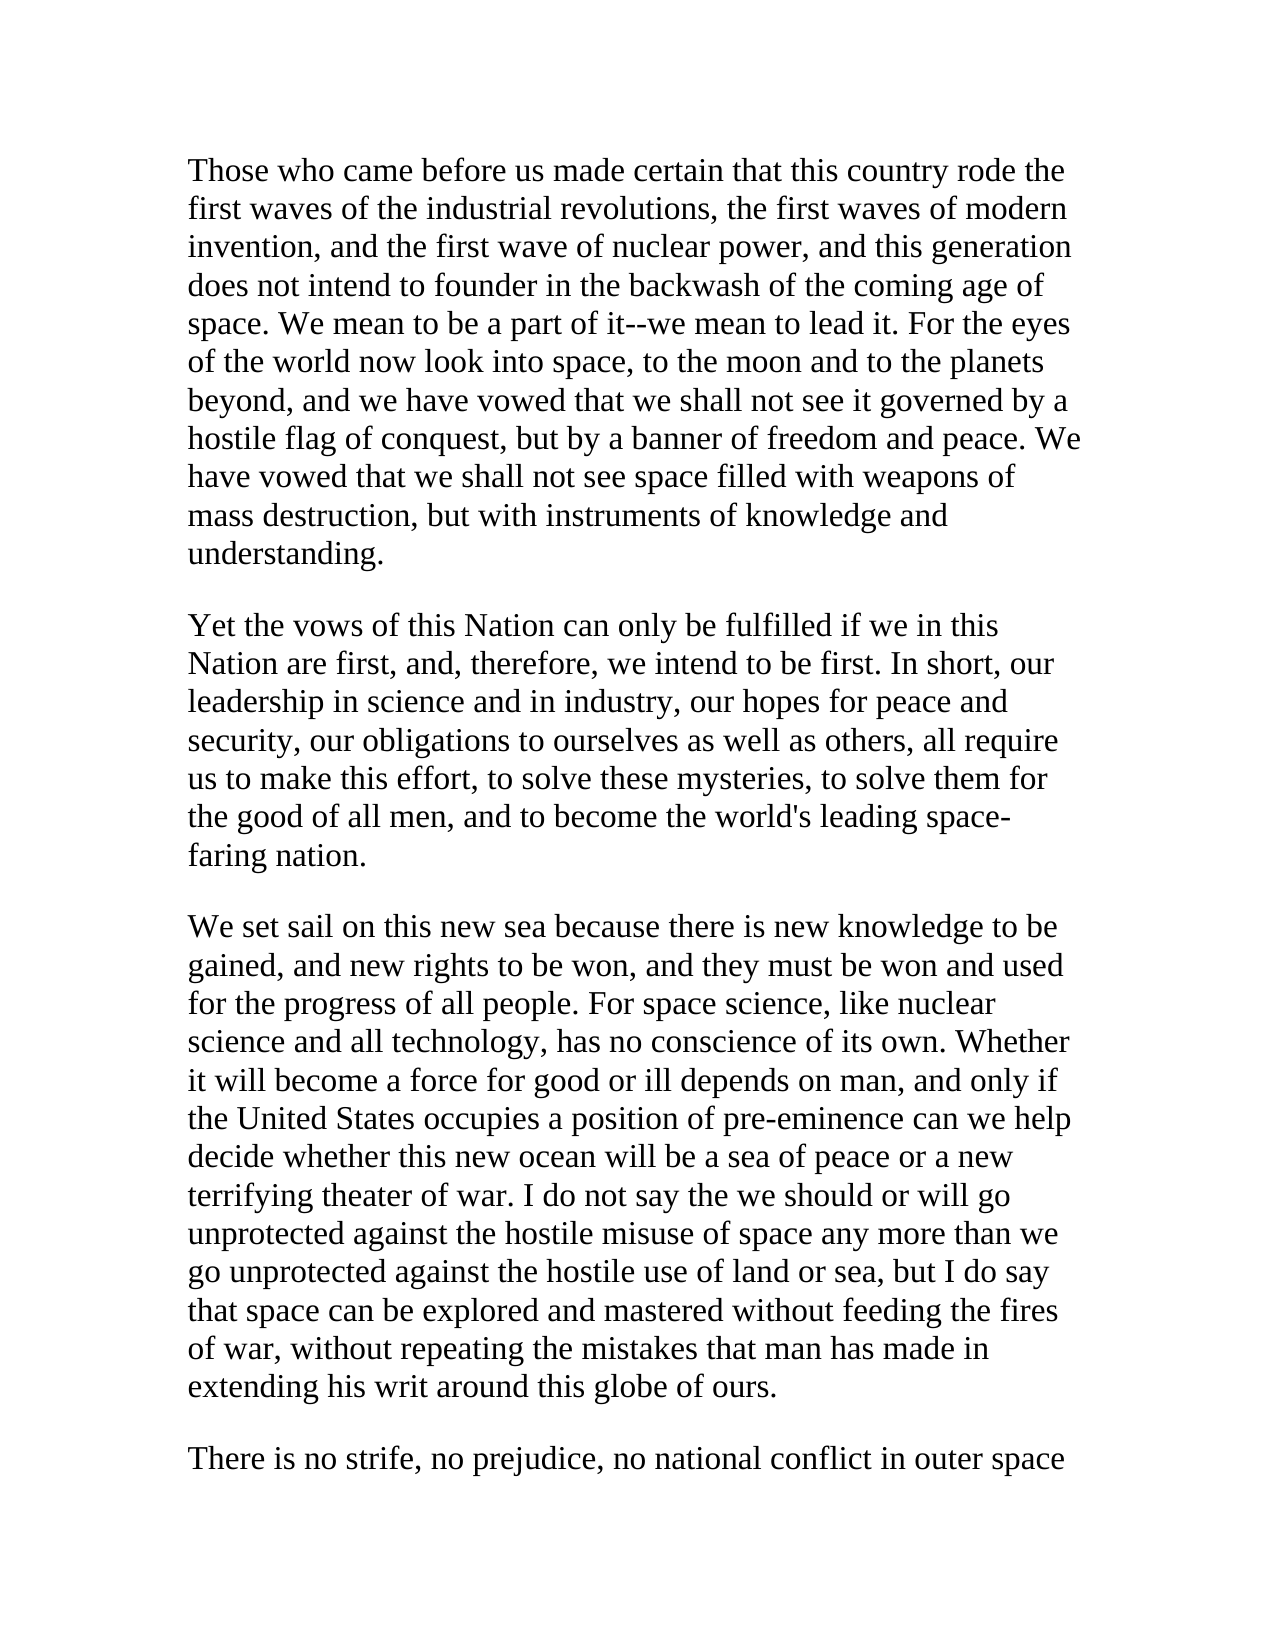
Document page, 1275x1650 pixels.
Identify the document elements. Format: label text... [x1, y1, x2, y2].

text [187, 1438, 1087, 1477]
text We set sail on this new sea because there is new knowledge to be gained, and new rights to be won, and they must be won and used for the progress of all people. For space science, like nuclear science and all technology, has no conscience of its own. Whether it will become a force for good or ill depends on man, and only if the United States occupies a position of pre-eminence can we help decide whether this new ocean will be a sea of peace or a new terrifying theater of war. I do not say the we should or will go unprotected against the hostile misuse of space any more than we go unprotected against the hostile use of land or sea, but I do say that space can be explored and mastered without feeding the fires of war, without repeating the mistakes that man has made in extending his writ around this globe of ours. [187, 907, 1087, 1405]
text Those who came before us made certain that this country rode the first waves of the industrial revolutions, the first waves of modern invention, and the first wave of nuclear power, and this generation does not intend to founder in the backwash of the coming age of space. We mean to be a part of it--we mean to lead it. For the eyes of the world now look into space, to the moon and to the planets beyond, and we have vowed that we shall not see it governed by a hostile flag of conquest, but by a banner of freedom and peace. We have vowed that we shall not see space filled with weapons of mass destruction, but with instruments of knowledge and understanding. [187, 150, 1087, 572]
text Yet the vows of this Nation can only be fulfilled if we in this Nation are first, and, therefore, we intend to be first. In short, our leadership in science and in industry, our hopes for peace and security, our obligations to ourselves as well as others, all require us to make this effort, to solve these mysteries, to solve them for the good of all men, and to become the world's leading space-faring nation. [187, 605, 1087, 873]
